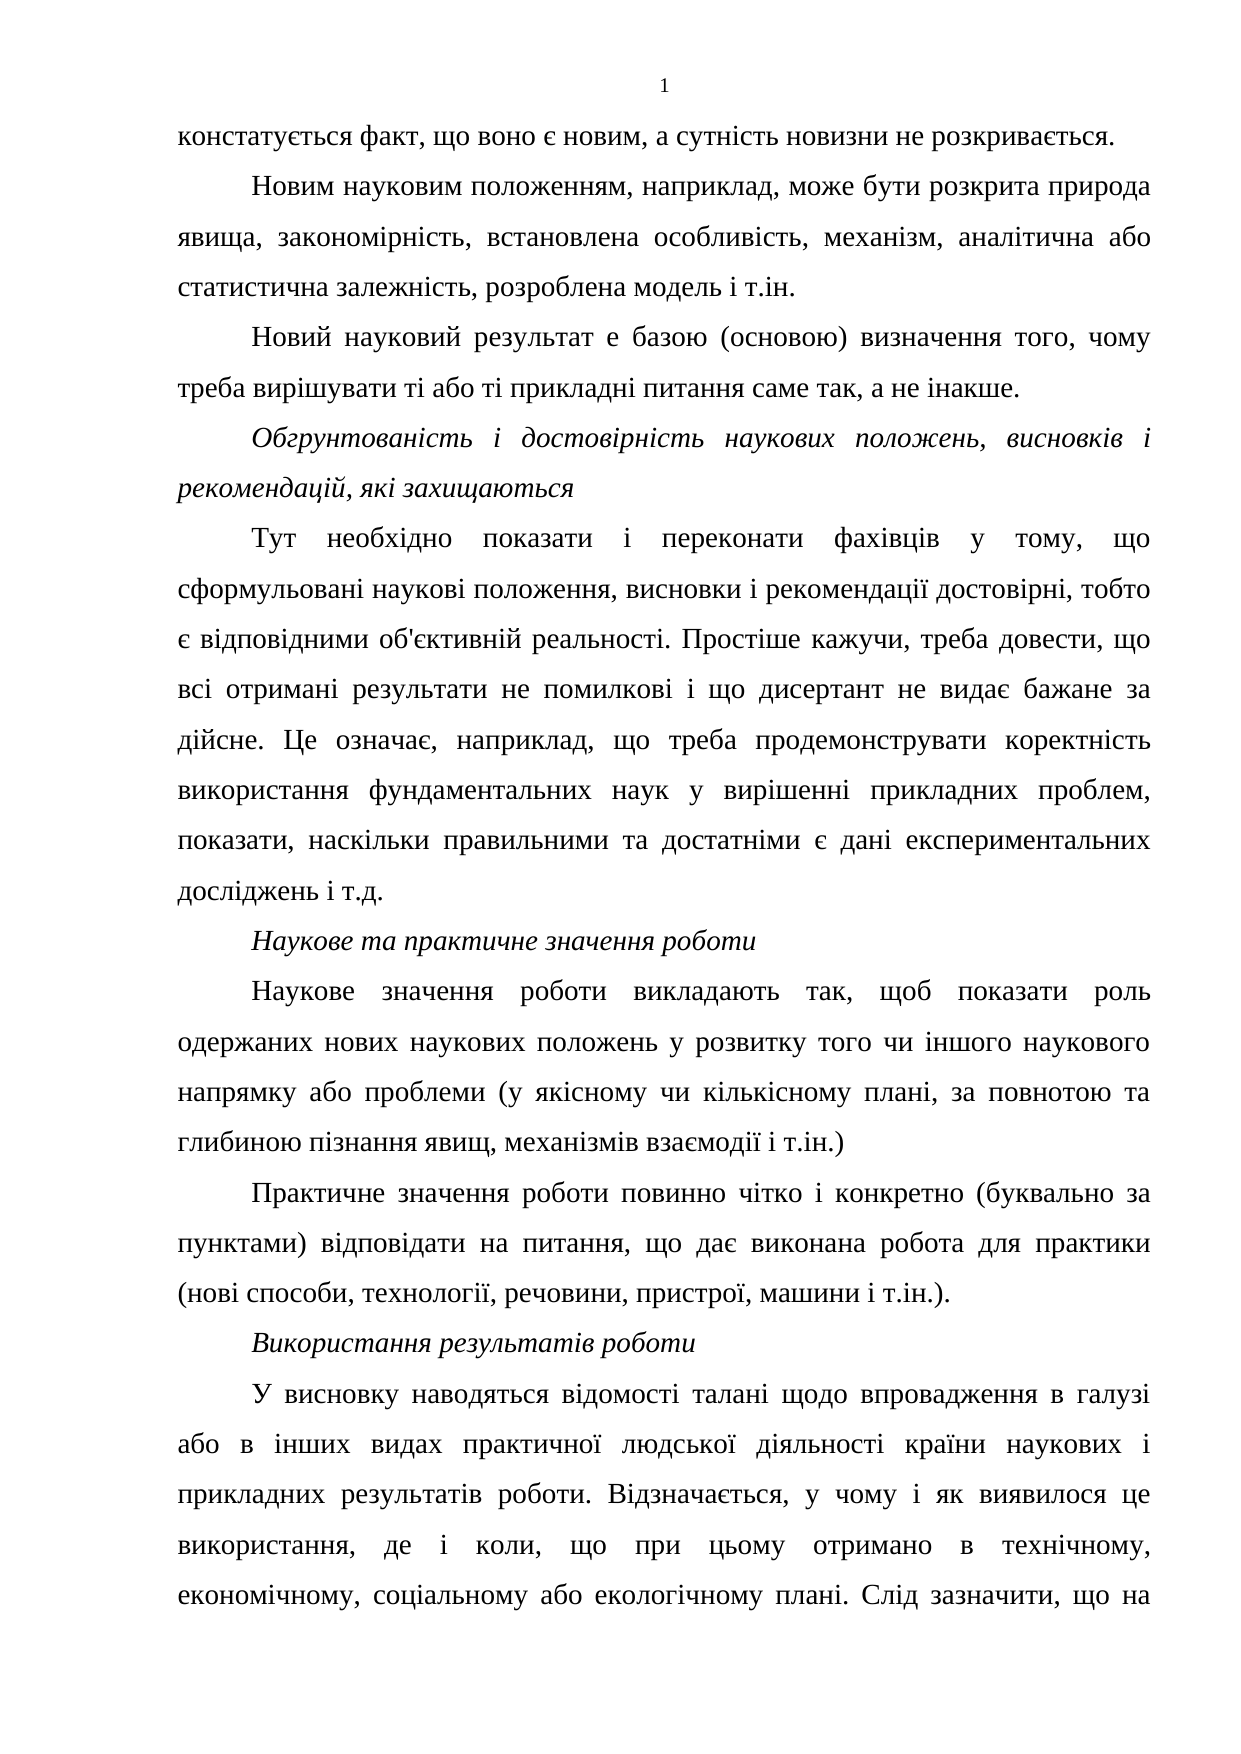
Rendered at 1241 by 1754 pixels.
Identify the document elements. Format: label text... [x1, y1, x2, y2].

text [177, 118, 1152, 152]
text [177, 1376, 1152, 1611]
text Тут необхідно показати і переконати фахівців у тому, що сформульовані наукові положення, висновки і рекомендації достовірні, тобто є відповідними об'єктивній реальності. Простіше кажучи, треба довести, що всі отримані результати не помилкові і що дисертант не видає бажане за дійсне. Це означає, наприклад, що треба продемонструвати коректність використання фундаментальних наук у вирішенні прикладних проблем, показати, наскільки правильними та достатніми є дані експериментальних досліджень і т.д. [177, 521, 1152, 906]
text Новим науковим положенням, наприклад, може бути розкрита природа явища, закономірність, встановлена особливість, механізм, аналітична або статистична залежність, розроблена модель і т.ін. [177, 168, 1152, 303]
text Наукове та практичне значення роботи [177, 923, 1152, 957]
text Новий науковий результат е базою (основою) визначення того, чому треба вирішувати ті або ті прикладні питання саме так, а не інакше. [177, 319, 1152, 403]
text Використання результатів роботи [177, 1326, 1152, 1359]
text Практичне значення роботи повинно чітко і конкретно (буквально за пунктами) відповідати на питання, що дає виконана робота для практики (нові способи, технології, речовини, пристрої, машини і т.ін.). [177, 1175, 1152, 1309]
text Наукове значення роботи викладають так, щоб показати роль одержаних нових наукових положень у розвитку того чи іншого наукового напрямку або проблеми (у якісному чи кількісному плані, за повнотою та глибиною пізнання явищ, механізмів взаємодії і т.ін.) [177, 973, 1152, 1158]
text Обгрунтованість і достовірність наукових положень, висновків і рекомендацій, які захищаються [177, 420, 1152, 504]
